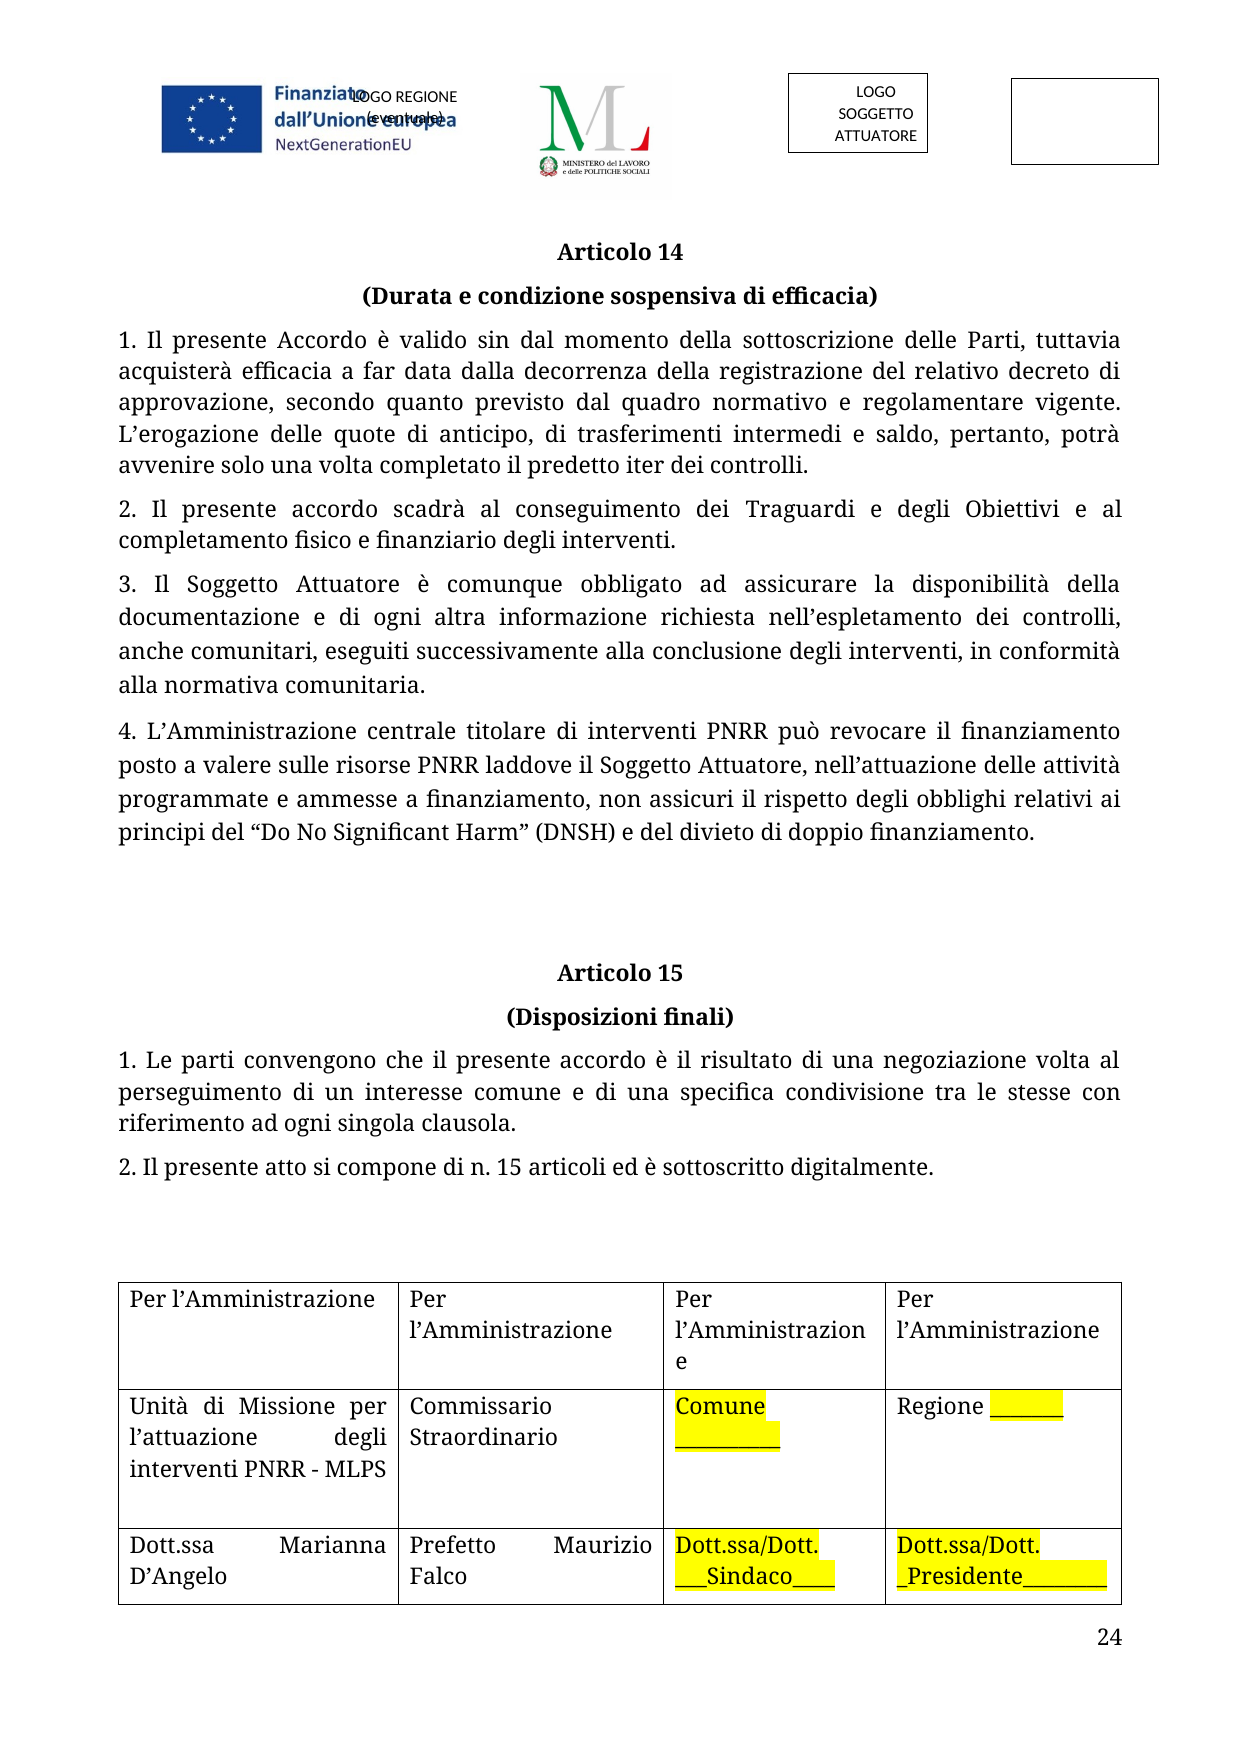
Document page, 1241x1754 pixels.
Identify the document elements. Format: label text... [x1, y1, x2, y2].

table_header Per l’Amministrazione [399, 1283, 663, 1389]
text 1. Il presente Accordo è valido sin dal momento della sottoscrizione delle Parti, tuttavia acquisterà efficacia a far data dalla decorrenza della registrazione del relativo decreto di approvazione, secondo quanto previsto dal quadro normativo e regolamentare vigente. L’erogazione delle quote di anticipo, di trasferimenti intermedi e saldo, pertanto, potrà avvenire solo una volta completato il predetto iter dei controlli. [118, 324, 1122, 480]
table_header Per l’Amministrazione [886, 1283, 1121, 1389]
text 2. Il presente accordo scadrà al conseguimento dei Traguardi e degli Obiettivi e al completamento fisico e finanziario degli interventi. [118, 492, 1122, 555]
picture [520, 73, 672, 200]
table_header Per l’Amministrazione [664, 1283, 885, 1389]
table_cell Comune __________ [664, 1390, 885, 1528]
table_cell Commissario Straordinario [399, 1390, 663, 1528]
picture [160, 77, 464, 155]
table_cell Prefetto Maurizio Falco [399, 1529, 663, 1604]
text 2. Il presente atto si compone di n. 15 articoli ed è sottoscritto digitalmente. [118, 1150, 1122, 1182]
text (Durata e condizione sospensiva di efficacia) [118, 280, 1122, 311]
table_cell Dott.ssa Marianna D’Angelo [119, 1529, 398, 1604]
text (Disposizioni finali) [118, 1000, 1122, 1032]
text 3. Il Soggetto Attuatore è comunque obbligato ad assicurare la disponibilità della documentazione e di ogni altra informazione richiesta nell’espletamento dei controlli, anche comunitari, eseguiti successivamente alla conclusione degli interventi, in conformità alla normativa comunitaria. [118, 567, 1122, 700]
table_header Per l’Amministrazione [119, 1283, 398, 1389]
text Articolo 14 [118, 236, 1122, 267]
text Articolo 15 [118, 957, 1122, 988]
text 1. Le parti convengono che il presente accordo è il risultato di una negoziazione volta al perseguimento di un interesse comune e di una specifica condivisione tra le stesse con riferimento ad ogni singola clausola. [118, 1044, 1122, 1138]
table_cell Dott.ssa/Dott. _Presidente_________ [886, 1529, 1121, 1604]
text 4. L’Amministrazione centrale titolare di interventi PNRR può revocare il finanziamento posto a valere sulle risorse PNRR laddove il Soggetto Attuatore, nell’attuazione delle attività programmate e ammesse a finanziamento, non assicuri il rispetto degli obblighi relativi ai principi del “Do No Significant Harm” (DNSH) e del divieto di doppio finanziamento. [118, 715, 1122, 847]
table_cell Regione _______ [886, 1390, 1121, 1528]
table_cell Unità di Missione per l’attuazione degli interventi PNRR - MLPS [119, 1390, 398, 1528]
table_cell Dott.ssa/Dott. ___Sindaco____ [664, 1529, 885, 1604]
